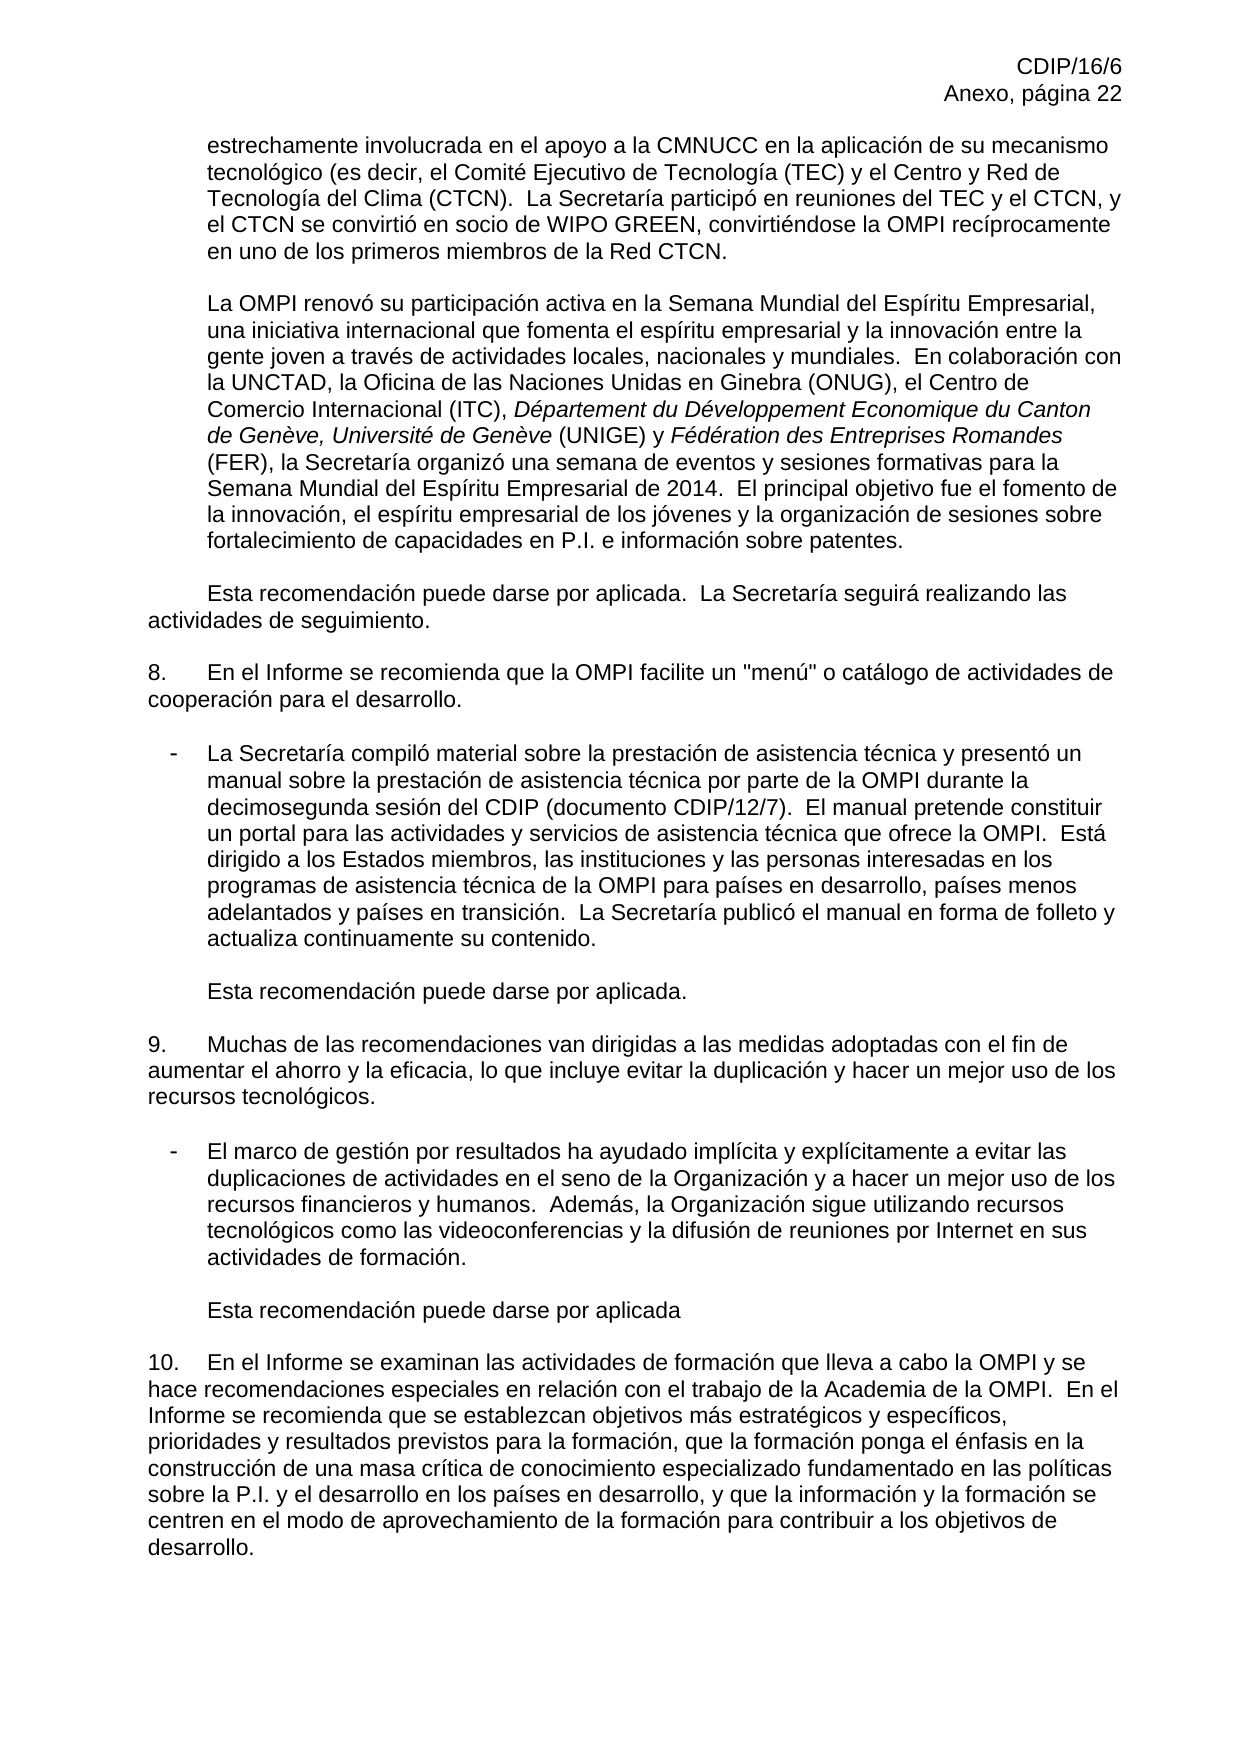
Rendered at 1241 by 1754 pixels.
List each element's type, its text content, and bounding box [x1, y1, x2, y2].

list La Secretaría compiló material sobre la prestación de asistencia técnica y presentó un manual sobre la prestación de asistencia técnica por parte de la OMPI durante la decimosegunda sesión del CDIP (documento CDIP/12/7). El manual pretende constituir un portal para las actividades y servicios de asistencia técnica que ofrece la OMPI. Está dirigido a los Estados miembros, las instituciones y las personas interesadas en los programas de asistencia técnica de la OMPI para países en desarrollo, países menos adelantados y países en transición. La Secretaría publicó el manual en forma de folleto y actualiza continuamente su contenido. [169, 738, 1122, 952]
text Esta recomendación puede darse por aplicada [148, 1297, 1122, 1323]
text Esta recomendación puede darse por aplicada. [148, 978, 1122, 1004]
text 8. En el Informe se recomienda que la OMPI facilite un "menú" o catálogo de actividades de cooperación para el desarrollo. [148, 659, 1122, 712]
text 10. En el Informe se examinan las actividades de formación que lleva a cabo la OMPI y se hace recomendaciones especiales en relación con el trabajo de la Academia de la OMPI. En el Informe se recomienda que se establezcan objetivos más estratégicos y específicos, prioridades y resultados previstos para la formación, que la formación ponga el énfasis en la construcción de una masa crítica de conocimiento especializado fundamentado en las políticas sobre la P.I. y el desarrollo en los países en desarrollo, y que la información y la formación se centren en el modo de aprovechamiento de la formación para contribuir a los objetivos de desarrollo. [148, 1349, 1122, 1560]
text Esta recomendación puede darse por aplicada. La Secretaría seguirá realizando las actividades de seguimiento. [148, 580, 1122, 633]
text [207, 132, 1122, 264]
text 9. Muchas de las recomendaciones van dirigidas a las medidas adoptadas con el fin de aumentar el ahorro y la eficacia, lo que incluye evitar la duplicación y hacer un mejor uso de los recursos tecnológicos. [148, 1031, 1122, 1110]
text La OMPI renovó su participación activa en la Semana Mundial del Espíritu Empresarial, una iniciativa internacional que fomenta el espíritu empresarial y la innovación entre la gente joven a través de actividades locales, nacionales y mundiales. En colaboración con la UNCTAD, la Oficina de las Naciones Unidas en Ginebra (ONUG), el Centro de Comercio Internacional (ITC), Département du Développement Economique du Canton de Genève, Université de Genève (UNIGE) y Fédération des Entreprises Romandes (FER), la Secretaría organizó una semana de eventos y sesiones formativas para la Semana Mundial del Espíritu Empresarial de 2014. El principal objetivo fue el fomento de la innovación, el espíritu empresarial de los jóvenes y la organización de sesiones sobre fortalecimiento de capacidades en P.I. e información sobre patentes. [207, 290, 1122, 554]
list El marco de gestión por resultados ha ayudado implícita y explícitamente a evitar las duplicaciones de actividades en el seno de la Organización y a hacer un mejor uso de los recursos financieros y humanos. Además, la Organización sigue utilizando recursos tecnológicos como las videoconferencias y la difusión de reuniones por Internet en sus actividades de formación. [169, 1136, 1122, 1270]
